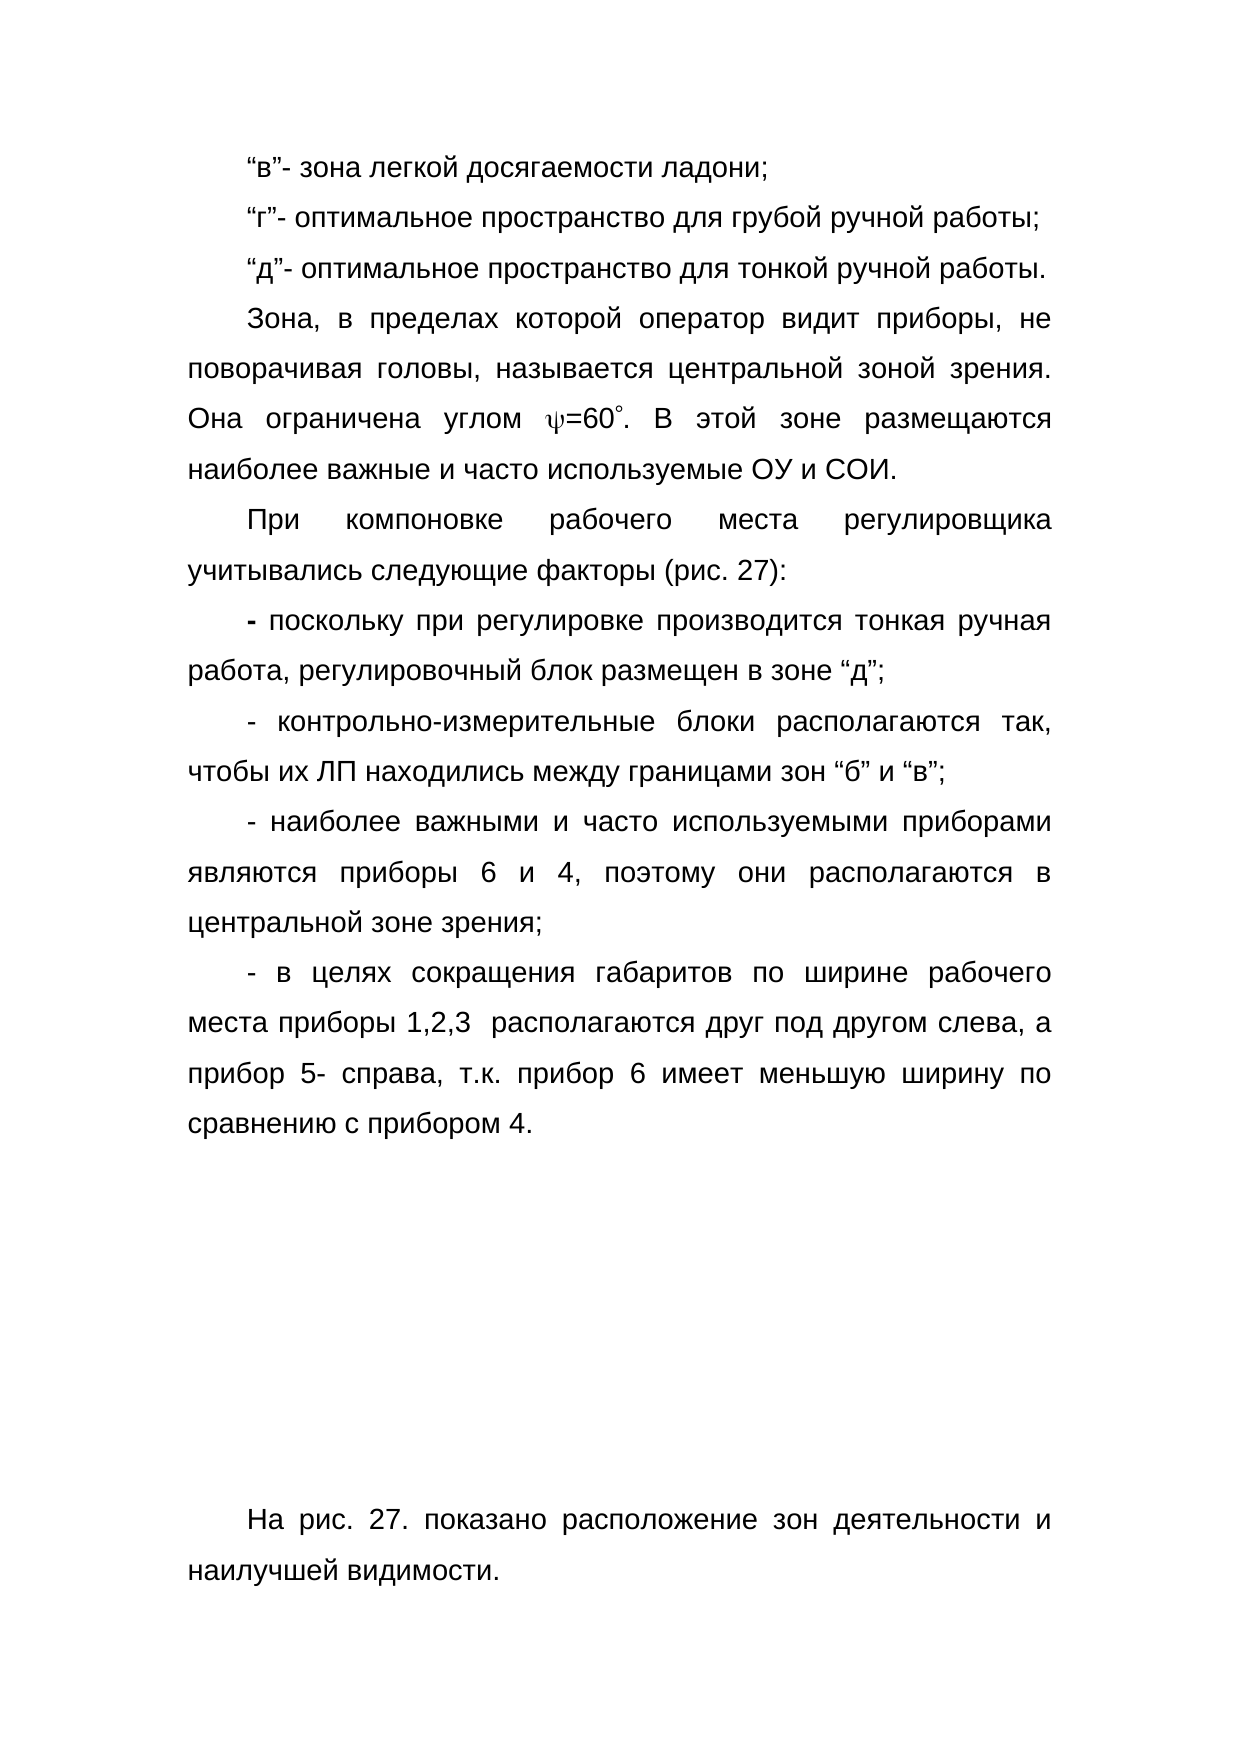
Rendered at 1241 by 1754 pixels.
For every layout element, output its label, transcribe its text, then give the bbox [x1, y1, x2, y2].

text - в целях сокращения габаритов по ширине рабочего места приборы 1,2,3 располагаются друг под другом слева, а прибор 5- справа, т.к. прибор 6 имеет меньшую ширину по сравнению с прибором 4. [187, 955, 1053, 1140]
text - наиболее важными и часто используемыми приборами являются приборы 6 и 4, поэтому они располагаются в центральной зоне зрения; [187, 804, 1053, 938]
text - контрольно-измерительные блоки располагаются так, чтобы их ЛП находились между границами зон “б” и “в”; [187, 704, 1053, 787]
text - поскольку при регулировке производится тонкая ручная работа, регулировочный блок размещен в зоне “д”; [187, 603, 1053, 687]
text При компоновке рабочего места регулировщика учитывались следующие факторы (рис. 27): [187, 502, 1053, 586]
text “д”- оптимальное пространство для тонкой ручной работы. [187, 251, 1053, 284]
text На рис. 27. показано расположение зон деятельности и наилучшей видимости. [187, 1502, 1053, 1586]
text “в”- зона легкой досягаемости ладони; [187, 150, 1053, 183]
text “г”- оптимальное пространство для грубой ручной работы; [187, 200, 1053, 234]
text Зона, в пределах которой оператор видит приборы, не поворачивая головы, называется центральной зоной зрения. Она ограничена углом =60. В этой зоне размещаются наиболее важные и часто используемые ОУ и СОИ. [187, 301, 1053, 486]
